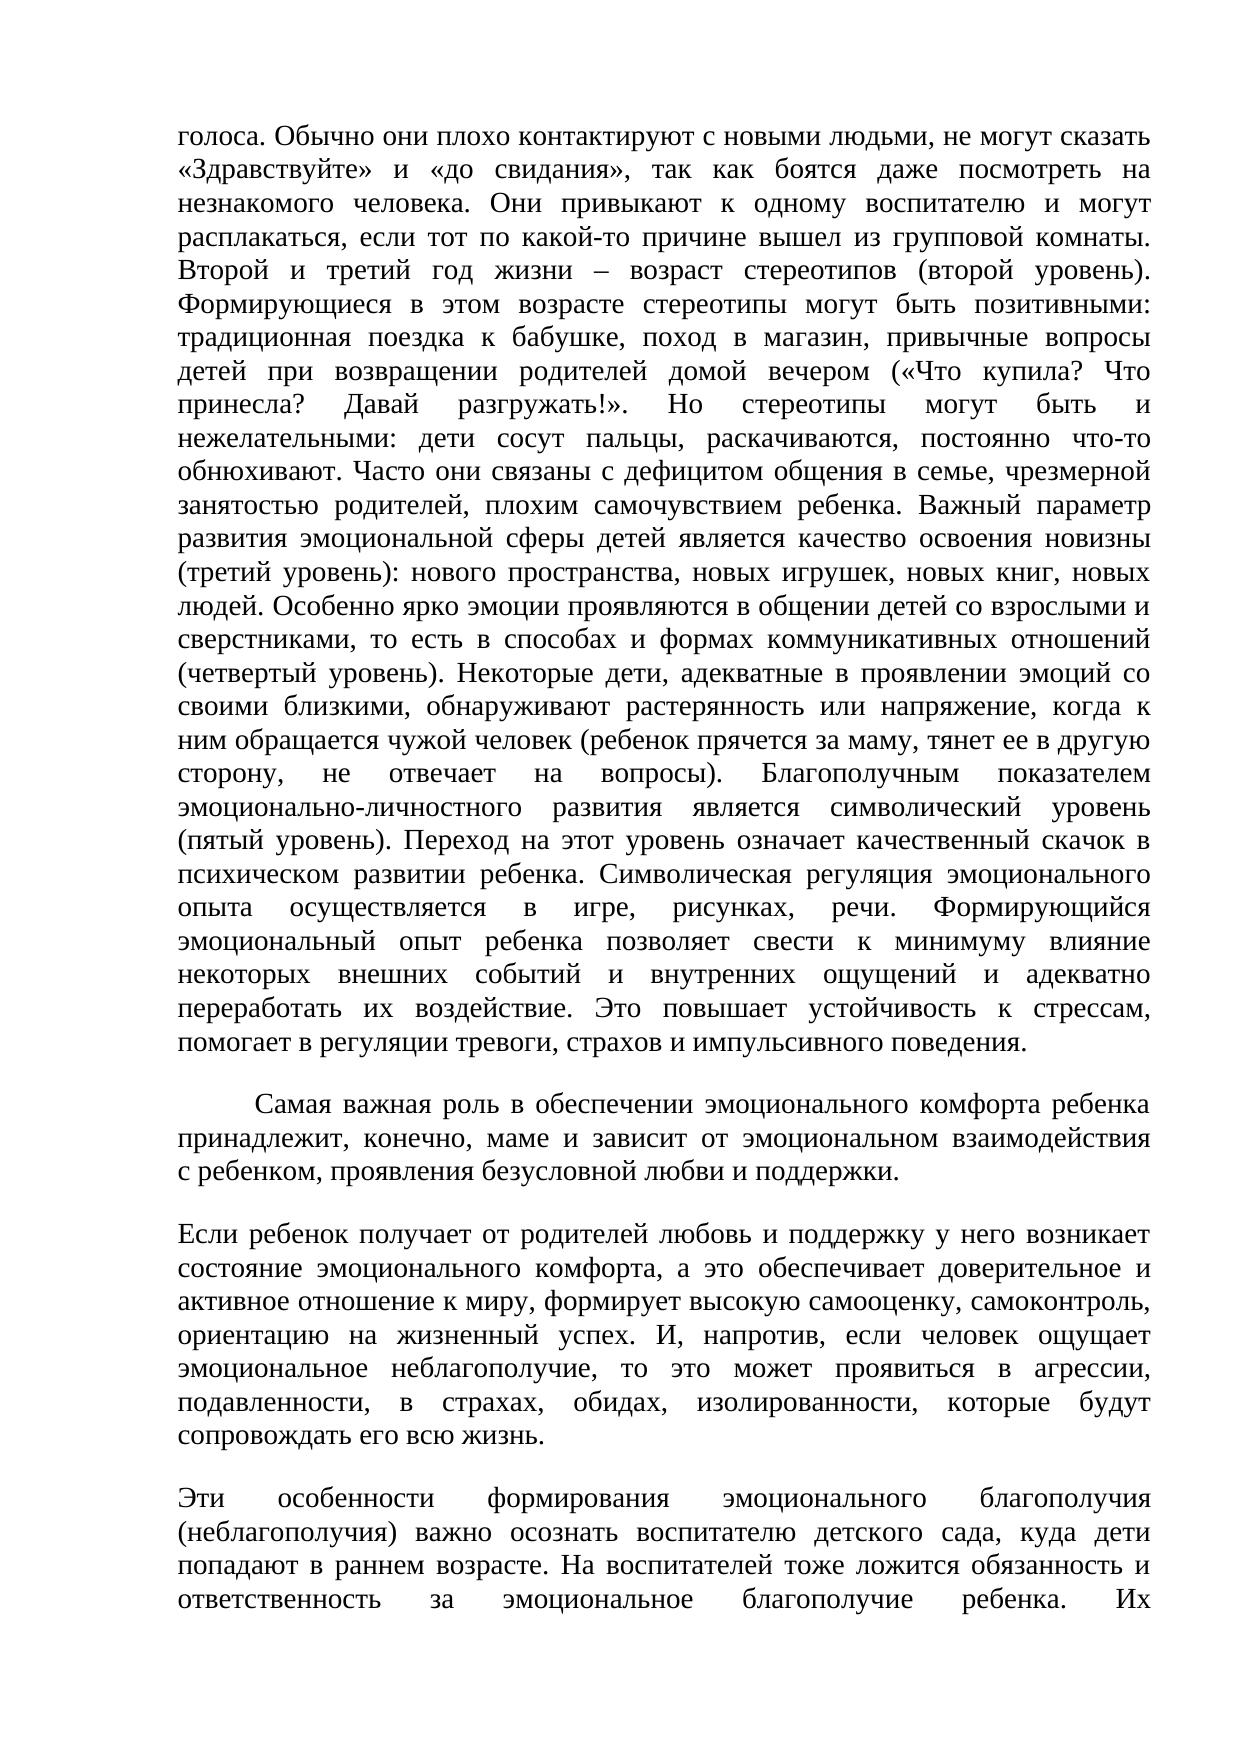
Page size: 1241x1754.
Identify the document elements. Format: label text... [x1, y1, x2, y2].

text Если ребенок получает от родителей любовь и поддержку у него возникает состояние эмоционального комфорта, а это обеспечивает доверительное и активное отношение к миру, формирует высокую самооценку, самоконтроль, ориентацию на жизненный успех. И, напротив, если человек ощущает эмоциональное неблагополучие, то это может проявиться в агрессии, подавленности, в страхах, обидах, изолированности, которые будут сопровождать его всю жизнь. [177, 1216, 1152, 1451]
text Самая важная роль в обеспечении эмоционального комфорта ребенка принадлежит, конечно, маме и зависит от эмоциональном взаимодействия с ребенком, проявления безусловной любви и поддержки. [177, 1086, 1152, 1187]
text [177, 118, 1152, 1057]
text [177, 1480, 1152, 1614]
